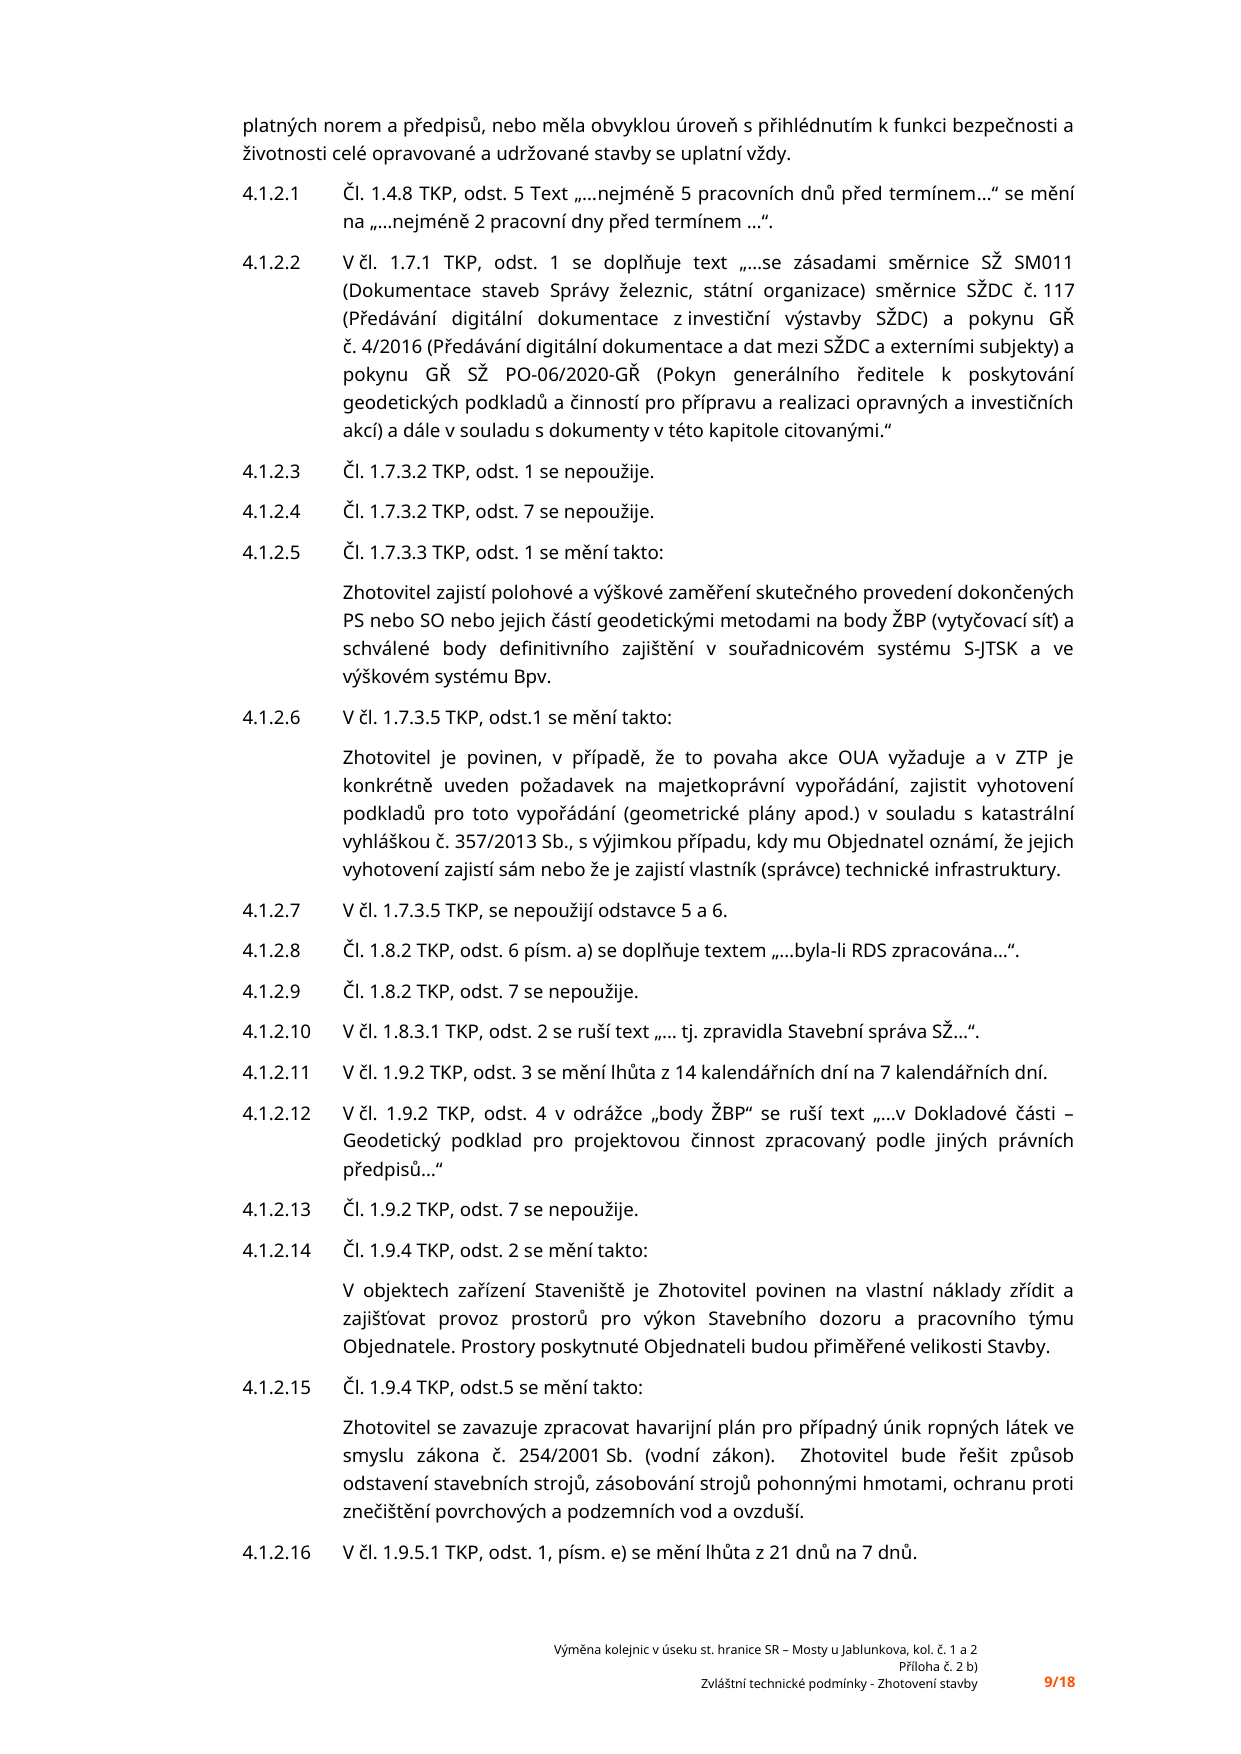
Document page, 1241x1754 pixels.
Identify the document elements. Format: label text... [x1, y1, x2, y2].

text V čl. 1.7.3.5 TKP, se nepoužijí odstavce 5 a 6. [242, 897, 1075, 923]
text Čl. 1.8.2 TKP, odst. 6 písm. a) se doplňuje textem „…byla-li RDS zpracována…“. [242, 938, 1075, 963]
text V čl. 1.9.5.1 TKP, odst. 1, písm. e) se mění lhůta z 21 dnů na 7 dnů. [242, 1539, 1075, 1564]
text Čl. 1.7.3.3 TKP, odst. 1 se mění takto: [242, 539, 1075, 564]
list Zhotovitel je povinen, v případě, že to povaha akce OUA vyžaduje a v ZTP je konkrétně uveden požadavek na majetkoprávní vypořádání, zajistit vyhotovení podkladů pro toto vypořádání (geometrické plány apod.) v souladu s katastrální vyhláškou č. 357/2013 Sb., s výjimkou případu, kdy mu Objednatel oznámí, že jejich vyhotovení zajistí sám nebo že je zajistí vlastník (správce) technické infrastruktury. [343, 744, 1075, 882]
list Zhotovitel se zavazuje zpracovat havarijní plán pro případný únik ropných látek ve smyslu zákona č. 254/2001 Sb. (vodní zákon). Zhotovitel bude řešit způsob odstavení stavebních strojů, zásobování strojů pohonnými hmotami, ochranu proti znečištění povrchových a podzemních vod a ovzduší. [343, 1414, 1075, 1524]
text Čl. 1.7.3.2 TKP, odst. 7 se nepoužije. [242, 498, 1075, 524]
text V čl. 1.7.3.5 TKP, odst.1 se mění takto: [242, 704, 1075, 729]
text V čl. 1.7.1 TKP, odst. 1 se doplňuje text „…se zásadami směrnice SŽ SM011 (Dokumentace staveb Správy železnic, státní organizace) směrnice SŽDC č. 117 (Předávání digitální dokumentace z investiční výstavby SŽDC) a pokynu GŘ č. 4/2016 (Předávání digitální dokumentace a dat mezi SŽDC a externími subjekty) a pokynu GŘ SŽ PO-06/2020-GŘ (Pokyn generálního ředitele k poskytování geodetických podkladů a činností pro přípravu a realizaci opravných a investičních akcí) a dále v souladu s dokumenty v této kapitole citovanými.“ [242, 249, 1075, 443]
text Čl. 1.9.4 TKP, odst. 2 se mění takto: [242, 1237, 1075, 1262]
text Čl. 1.7.3.2 TKP, odst. 1 se nepoužije. [242, 458, 1075, 483]
text V čl. 1.9.2 TKP, odst. 3 se mění lhůta z 14 kalendářních dní na 7 kalendářních dní. [242, 1059, 1075, 1085]
text V čl. 1.8.3.1 TKP, odst. 2 se ruší text „… tj. zpravidla Stavební správa SŽ…“. [242, 1019, 1075, 1044]
text Čl. 1.8.2 TKP, odst. 7 se nepoužije. [242, 978, 1075, 1004]
list V objektech zařízení Staveniště je Zhotovitel povinen na vlastní náklady zřídit a zajišťovat provoz prostorů pro výkon Stavebního dozoru a pracovního týmu Objednatele. Prostory poskytnuté Objednateli budou přiměřené velikosti Stavby. [343, 1277, 1075, 1359]
text Čl. 1.4.8 TKP, odst. 5 Text „…nejméně 5 pracovních dnů před termínem…“ se mění na „…nejméně 2 pracovní dny před termínem …“. [242, 181, 1075, 234]
text V čl. 1.9.2 TKP, odst. 4 v odrážce „body ŽBP“ se ruší text „...v Dokladové části – Geodetický podklad pro projektovou činnost zpracovaný podle jiných právních předpisů…“ [242, 1100, 1075, 1181]
text Čl. 1.9.4 TKP, odst.5 se mění takto: [242, 1374, 1075, 1399]
list Zhotovitel zajistí polohové a výškové zaměření skutečného provedení dokončených PS nebo SO nebo jejich částí geodetickými metodami na body ŽBP (vytyčovací síť) a schválené body definitivního zajištění v souřadnicovém systému S-JTSK a ve výškovém systému Bpv. [343, 579, 1075, 689]
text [165, 112, 1075, 166]
text Čl. 1.9.2 TKP, odst. 7 se nepoužije. [242, 1196, 1075, 1222]
